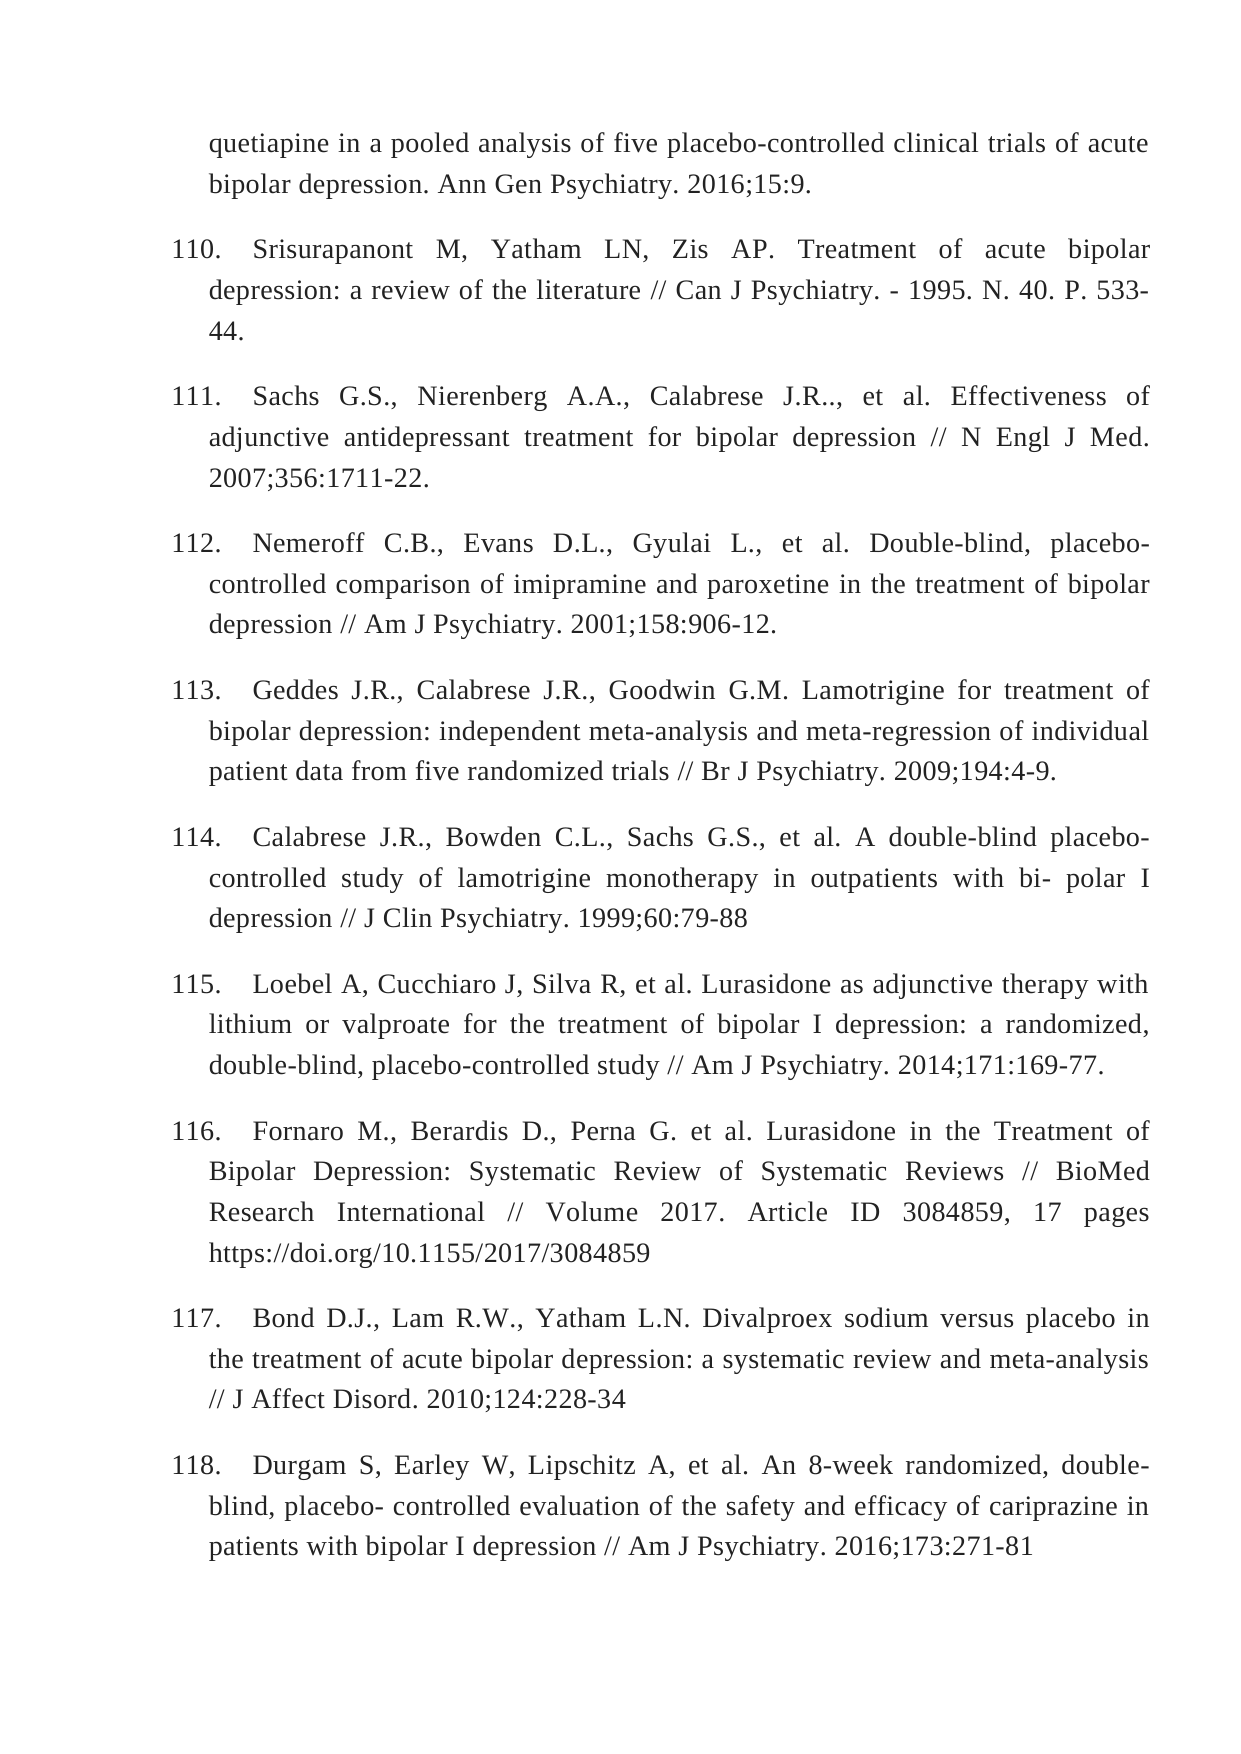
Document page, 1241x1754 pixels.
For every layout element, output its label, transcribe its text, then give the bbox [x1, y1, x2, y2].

list Fornaro M., Berardis D., Perna G. et al. Lurasidone in the Treatment of Bipolar Depression: Systematic Review of Systematic Reviews // BioMed Research International // Volume 2017. Article ID 3084859, 17 pages https://doi.org/10.1155/2017/3084859 [171, 1106, 1152, 1268]
list Bond D.J., Lam R.W., Yatham L.N. Divalproex sodium versus placebo in the treatment of acute bipolar depression: a systematic review and meta-analysis // J Affect Disord. 2010;124:228-34 [171, 1293, 1152, 1415]
list Loebel A, Cucchiaro J, Silva R, et al. Lurasidone as adjunctive therapy with lithium or valproate for the treatment of bipolar I depression: a randomized, double-blind, placebo-controlled study // Am J Psychiatry. 2014;171:169-77. [171, 959, 1152, 1081]
list Srisurapanont M, Yatham LN, Zis AP. Treatment of acute bipolar depression: a review of the literature // Can J Psychiatry. - 1995. N. 40. P. 533-44. [171, 224, 1152, 346]
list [171, 118, 1152, 199]
list Durgam S, Earley W, Lipschitz A, et al. An 8-week randomized, double-blind, placebo- controlled evaluation of the safety and efficacy of cariprazine in patients with bipolar I depression // Am J Psychiatry. 2016;173:271-81 [171, 1440, 1152, 1562]
list Nemeroff C.B., Evans D.L., Gyulai L., et al. Double-blind, placebo-controlled comparison of imipramine and paroxetine in the treatment of bipolar depression // Am J Psychiatry. 2001;158:906-12. [171, 518, 1152, 640]
list Geddes J.R., Calabrese J.R., Goodwin G.M. Lamotrigine for treatment of bipolar depression: independent meta-analysis and meta-regression of individual patient data from five randomized trials // Br J Psychiatry. 2009;194:4-9. [171, 665, 1152, 787]
list Calabrese J.R., Bowden C.L., Sachs G.S., et al. A double-blind placebo-controlled study of lamotrigine monotherapy in outpatients with bi- polar I depression // J Clin Psychiatry. 1999;60:79-88 [171, 812, 1152, 934]
list Sachs G.S., Nierenberg A.A., Calabrese J.R.., et al. Effectiveness of adjunctive antidepressant treatment for bipolar depression // N Engl J Med. 2007;356:1711-22. [171, 371, 1152, 493]
